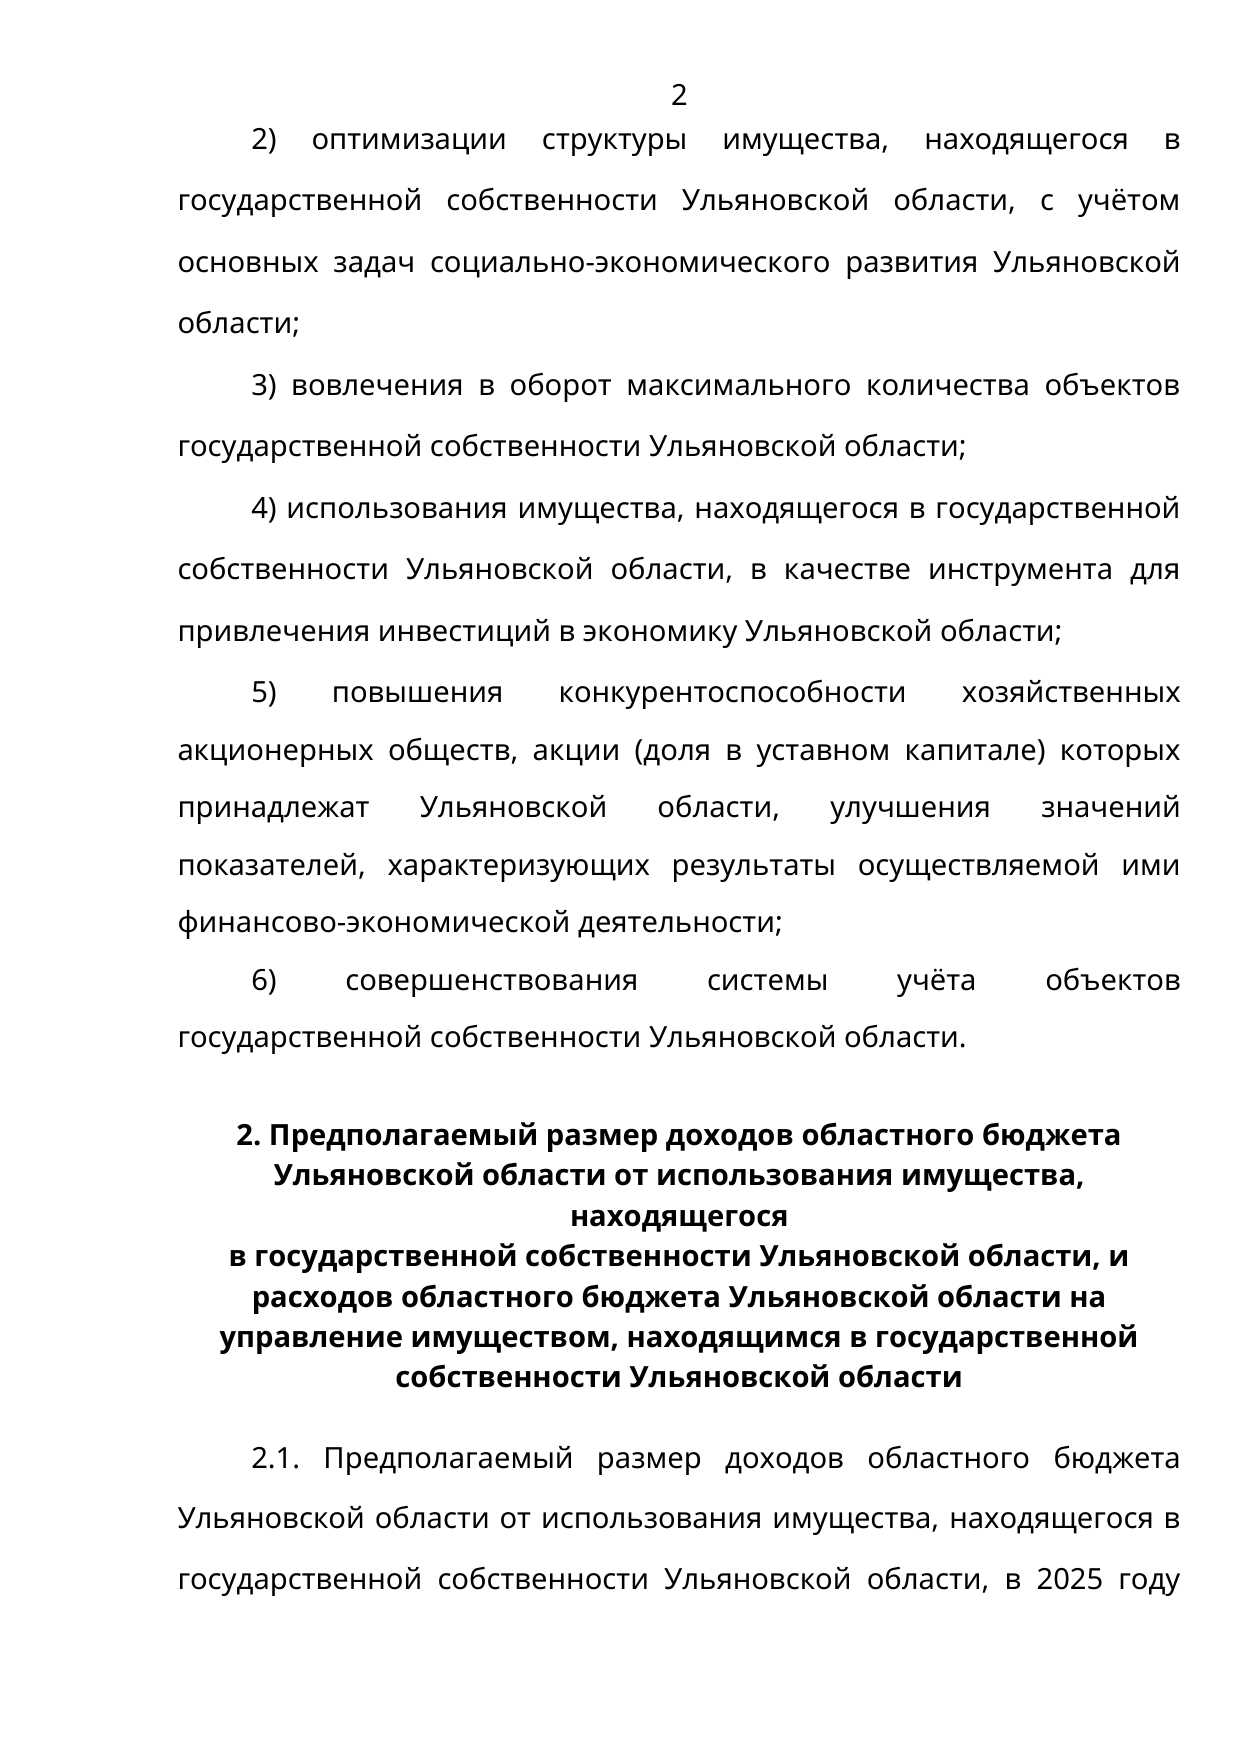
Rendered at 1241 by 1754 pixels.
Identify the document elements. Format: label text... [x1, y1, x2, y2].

text 5) повышения конкурентоспособности хозяйственных акционерных обществ, акции (доля в уставном капитале) которых принадлежат Ульяновской области, улучшения значений показателей, характеризующих результаты осуществляемой ими финансово-экономической деятельности; [177, 671, 1181, 941]
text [177, 1437, 1181, 1598]
text 6) совершенствования системы учёта объектов государственной собственности Ульяновской области. [177, 959, 1181, 1056]
text 4) использования имущества, находящегося в государственной собственности Ульяновской области, в качестве инструмента для привлечения инвестиций в экономику Ульяновской области; [177, 487, 1181, 649]
text 2. Предполагаемый размер доходов областного бюджета [177, 1114, 1181, 1154]
text 2) оптимизации структуры имущества, находящегося в государственной собственности Ульяновской области, с учётом основных задач социально-экономического развития Ульяновской области; [177, 118, 1181, 342]
text 3) вовлечения в оборот максимального количества объектов государственной собственности Ульяновской области; [177, 364, 1181, 465]
text в государственной собственности Ульяновской области, и расходов областного бюджета Ульяновской области на управление имуществом, находящимся в государственной собственности Ульяновской области [177, 1235, 1181, 1396]
text Ульяновской области от использования имущества, находящегося [177, 1154, 1181, 1235]
